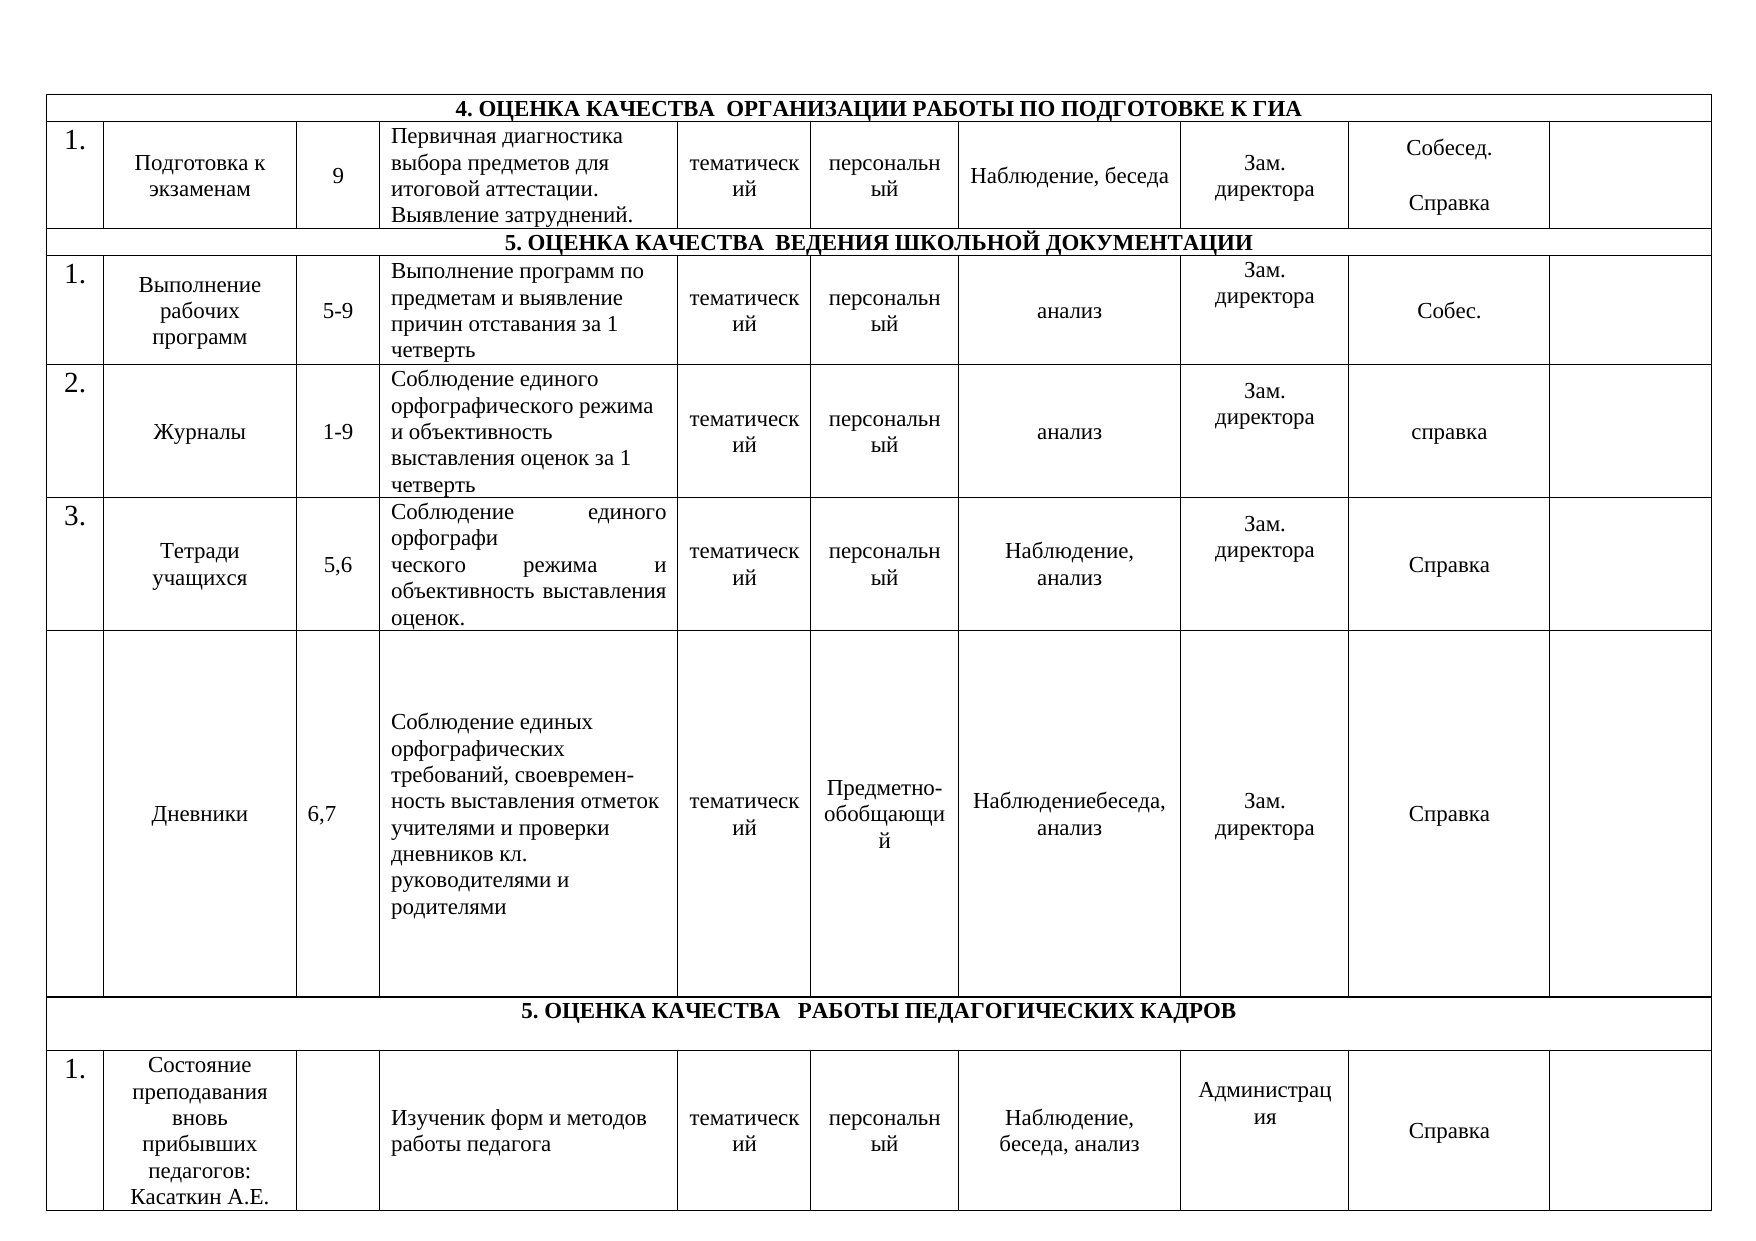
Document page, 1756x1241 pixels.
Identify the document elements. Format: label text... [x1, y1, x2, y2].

table_cell персональный [811, 365, 958, 497]
table_cell 5. ОЦЕНКА КАЧЕСТВА РАБОТЫ ПЕДАГОГИЧЕСКИХ КАДРОВ [47, 998, 1711, 1050]
table_cell Выполнение программ по предметам и выявление причин отставания за 1 четверть [380, 256, 677, 364]
table_cell тематический [678, 631, 810, 996]
table_cell Собесед. Справка [1349, 122, 1549, 228]
table_cell тематический [678, 498, 810, 630]
table_cell Собес. [1349, 256, 1549, 364]
table_cell Наблюдениебеседа, анализ [959, 631, 1180, 996]
table_cell Зам. директора [1181, 365, 1348, 497]
table_cell анализ [959, 256, 1180, 364]
table_cell Администрация [1181, 1051, 1348, 1209]
table_cell Журналы [104, 365, 296, 497]
table_cell тематический [678, 122, 810, 228]
table_cell 6,7 [297, 631, 379, 996]
table_cell Справка [1349, 631, 1549, 996]
table_cell 5,6 [297, 498, 379, 630]
table_cell персональный [811, 122, 958, 228]
table_cell [47, 631, 103, 996]
table_cell Изученик форм и методов работы педагога [380, 1051, 677, 1209]
table_cell Справка [1349, 1051, 1549, 1209]
table_cell [297, 1051, 379, 1209]
table_cell Первичная диагностика выбора предметов для итоговой аттестации. Выявление затруднений. [380, 122, 677, 228]
table_cell 3. [47, 498, 103, 630]
table_cell персональный [811, 256, 958, 364]
table_cell 5. ОЦЕНКА КАЧЕСТВА ВЕДЕНИЯ ШКОЛЬНОЙ ДОКУМЕНТАЦИИ [47, 229, 1711, 255]
table_cell 4. ОЦЕНКА КАЧЕСТВА ОРГАНИЗАЦИИ РАБОТЫ ПО ПОДГОТОВКЕ К ГИА [47, 95, 1711, 121]
table_cell Подготовка к экзаменам [104, 122, 296, 228]
table_cell Тетради учащихся [104, 498, 296, 630]
table_cell [1550, 1051, 1711, 1209]
table_cell 2. [47, 365, 103, 497]
table_cell тематический [678, 1051, 810, 1209]
table_cell Соблюдение единого орфографи ческого режима и объективность выставления оценок. [380, 498, 677, 630]
table_cell [1550, 256, 1711, 364]
table_cell Предметно-обобщающий [811, 631, 958, 996]
table_cell Дневники [104, 631, 296, 996]
table_cell Наблюдение, беседа, анализ [959, 1051, 1180, 1209]
table_cell Справка [1349, 498, 1549, 630]
table_cell Наблюдение, беседа [959, 122, 1180, 228]
table_cell Зам. директора [1181, 498, 1348, 630]
table_cell 1. [47, 256, 103, 364]
table_cell Зам. директора [1181, 631, 1348, 996]
table_cell 9 [297, 122, 379, 228]
table_cell Наблюдение, анализ [959, 498, 1180, 630]
table_cell тематический [678, 365, 810, 497]
table_cell анализ [959, 365, 1180, 497]
table_cell тематический [678, 256, 810, 364]
table_cell Состояние преподавания вновь прибывших педагогов: Касаткин А.Е. [104, 1051, 296, 1209]
table_cell справка [1349, 365, 1549, 497]
table_cell 1-9 [297, 365, 379, 497]
table_cell [1550, 498, 1711, 630]
table_cell [1550, 365, 1711, 497]
table_cell персональный [811, 498, 958, 630]
table_cell [1550, 631, 1711, 996]
table_cell Выполнение рабочих программ [104, 256, 296, 364]
table_cell Соблюдение единых орфографических требований, своевремен- ность выставления отметок учителями и проверки дневников кл. руководителями и родителями [380, 631, 677, 996]
table_cell [1550, 122, 1711, 228]
table_cell 5-9 [297, 256, 379, 364]
table_cell 1. [47, 122, 103, 228]
table_cell Зам. директора [1181, 256, 1348, 364]
table_cell 1. [47, 1051, 103, 1209]
table_cell Соблюдение единого орфографического режима и объективность выставления оценок за 1 четверть [380, 365, 677, 497]
table_cell Зам. директора [1181, 122, 1348, 228]
table_cell персональный [811, 1051, 958, 1209]
